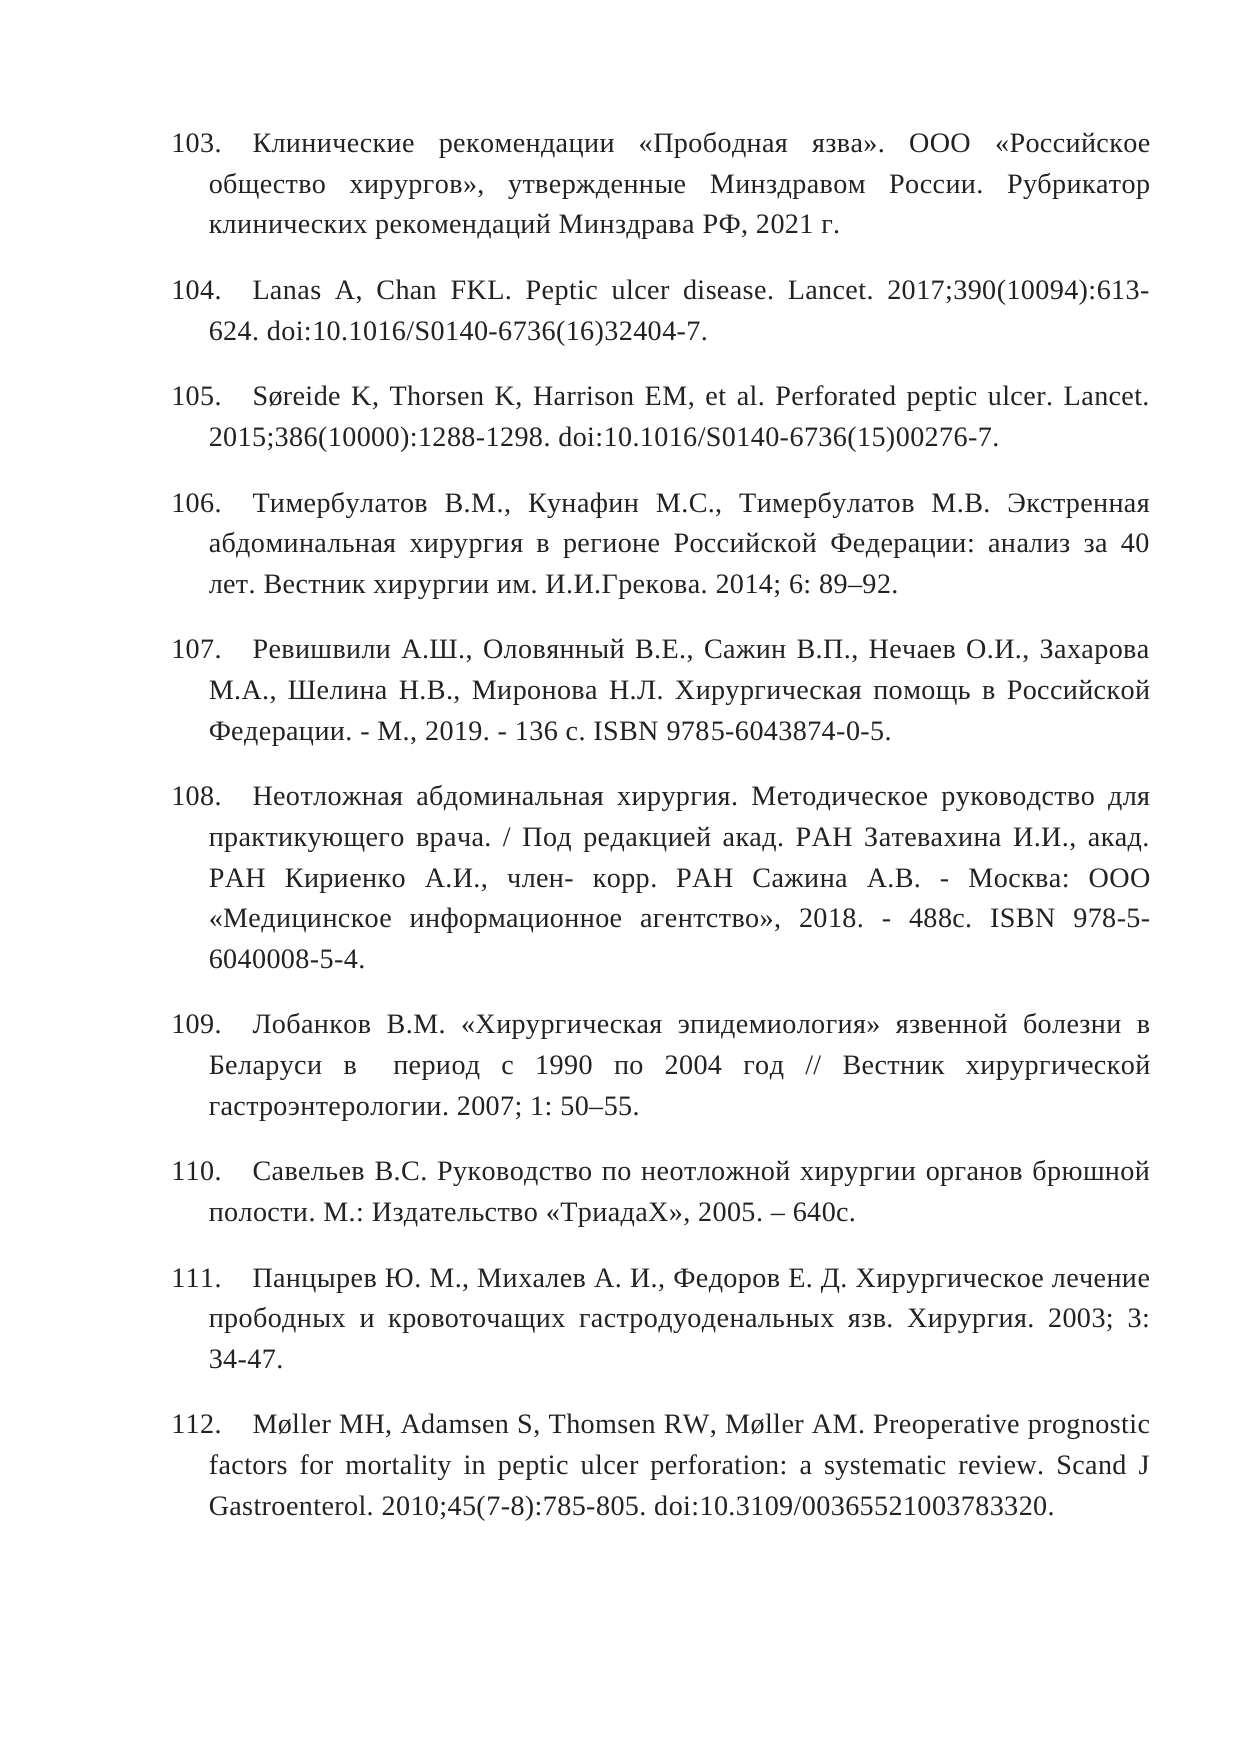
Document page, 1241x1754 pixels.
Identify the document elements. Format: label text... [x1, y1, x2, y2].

list Ревишвили А.Ш., Оловянный В.Е., Сажин В.П., Нечаев О.И., Захарова М.А., Шелина Н.В., Миронова Н.Л. Хирургическая помощь в Российской Федерации. - М., 2019. - 136 с. ISBN 9785-6043874-0-5. [171, 624, 1152, 746]
list Søreide K, Thorsen K, Harrison EM, et al. Perforated peptic ulcer. Lancet. 2015;386(10000):1288-1298. doi:10.1016/S0140-6736(15)00276-7. [171, 371, 1152, 452]
list Тимербулатов В.М., Кунафин М.С., Тимербулатов М.В. Экстренная абдоминальная хирургия в регионе Российской Федерации: анализ за 40 лет. Вестник хирургии им. И.И.Грекова. 2014; 6: 89–92. [171, 477, 1152, 599]
list Савельев В.С. Руководство по неотложной хирургии органов брюшной полости. М.: Издательство «ТриадаХ», 2005. – 640с. [171, 1146, 1152, 1227]
list Неотложная абдоминальная хирургия. Методическое руководство для практикующего врача. / Под редакцией акад. РАН Затевахина И.И., акад. РАН Кириенко А.И., член- корр. РАН Сажина А.В. - Москва: ООО «Медицинское информационное агентство», 2018. - 488с. ISBN 978-5-6040008-5-4. [171, 771, 1152, 974]
list Лобанков В.М. «Хирургическая эпидемиология» язвенной болезни в Беларуси в период с 1990 по 2004 год // Вестник хирургической гастроэнтерологии. 2007; 1: 50–55. [171, 999, 1152, 1121]
list Клинические рекомендации «Прободная язва». ООО «Российское общество хирургов», утвержденные Минздравом России. Рубрикатор клинических рекомендаций Минздрава РФ, 2021 г. [171, 118, 1152, 240]
list Lanas A, Chan FKL. Peptic ulcer disease. Lancet. 2017;390(10094):613-624. doi:10.1016/S0140-6736(16)32404-7. [171, 265, 1152, 346]
list Møller MH, Adamsen S, Thomsen RW, Møller AM. Preoperative prognostic factors for mortality in peptic ulcer perforation: a systematic review. Scand J Gastroenterol. 2010;45(7-8):785-805. doi:10.3109/00365521003783320. [171, 1399, 1152, 1521]
list Панцырев Ю. М., Михалев А. И., Федоров Е. Д. Хирургическое лечение прободных и кровоточащих гастродуоденальных язв. Хирургия. 2003; 3: 34-47. [171, 1252, 1152, 1374]
